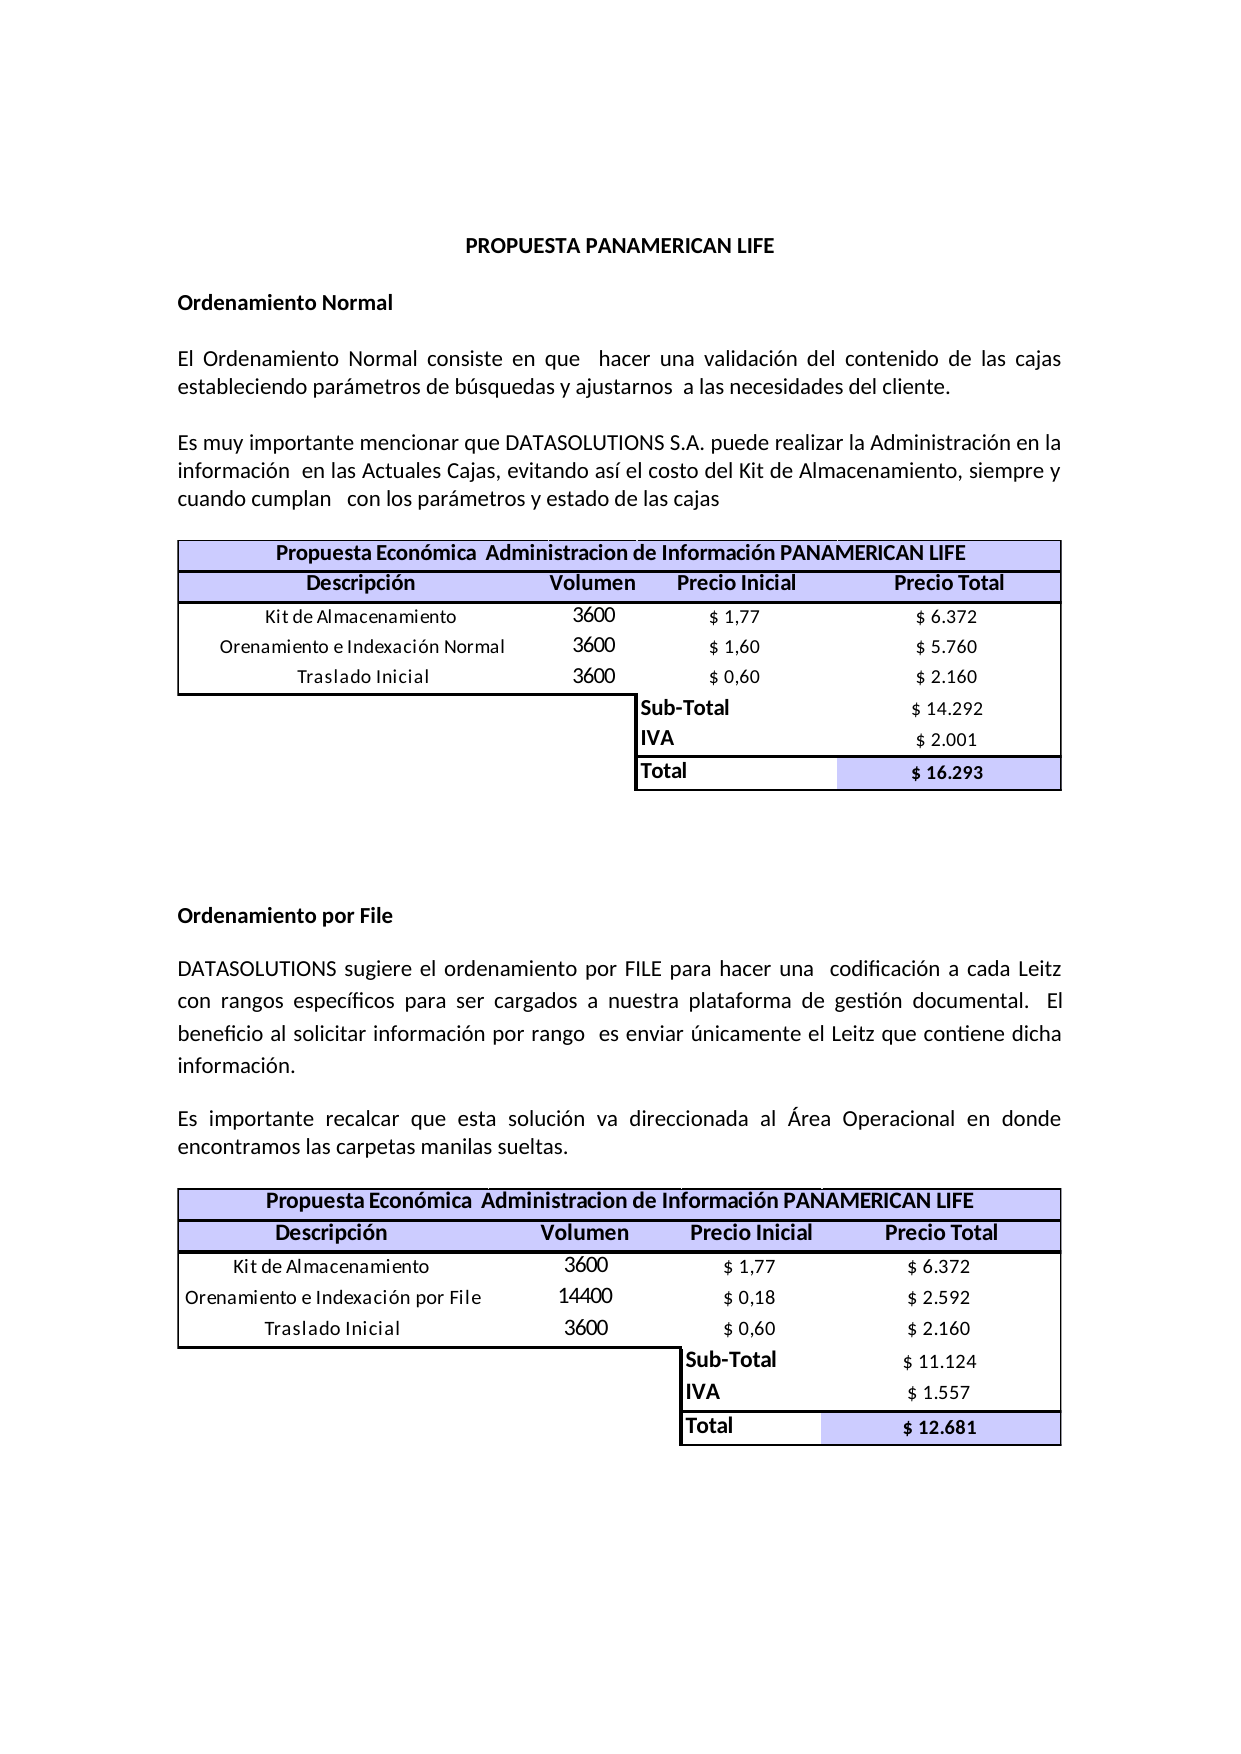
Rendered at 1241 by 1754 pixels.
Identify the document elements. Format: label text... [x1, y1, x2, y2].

text El Ordenamiento Normal consiste en que hacer una validación del contenido de las cajas estableciendo parámetros de búsquedas y ajustarnos a las necesidades del cliente. [177, 344, 1063, 400]
text Ordenamiento Normal [177, 288, 1063, 316]
text DATASOLUTIONS sugiere el ordenamiento por FILE para hacer una codificación a cada Leitz con rangos específicos para ser cargados a nuestra plataforma de gestión documental. El beneficio al solicitar información por rango es enviar únicamente el Leitz que contiene dicha información. [177, 954, 1063, 1079]
text PROPUESTA PANAMERICAN LIFE [177, 232, 1063, 260]
text Es importante recalcar que esta solución va direccionada al Área Operacional en donde encontramos las carpetas manilas sueltas. [177, 1104, 1063, 1160]
text Es muy importante mencionar que DATASOLUTIONS S.A. puede realizar la Administración en la información en las Actuales Cajas, evitando así el costo del Kit de Almacenamiento, siempre y cuando cumplan con los parámetros y estado de las cajas [177, 428, 1063, 512]
text Ordenamiento por File [177, 901, 1063, 929]
